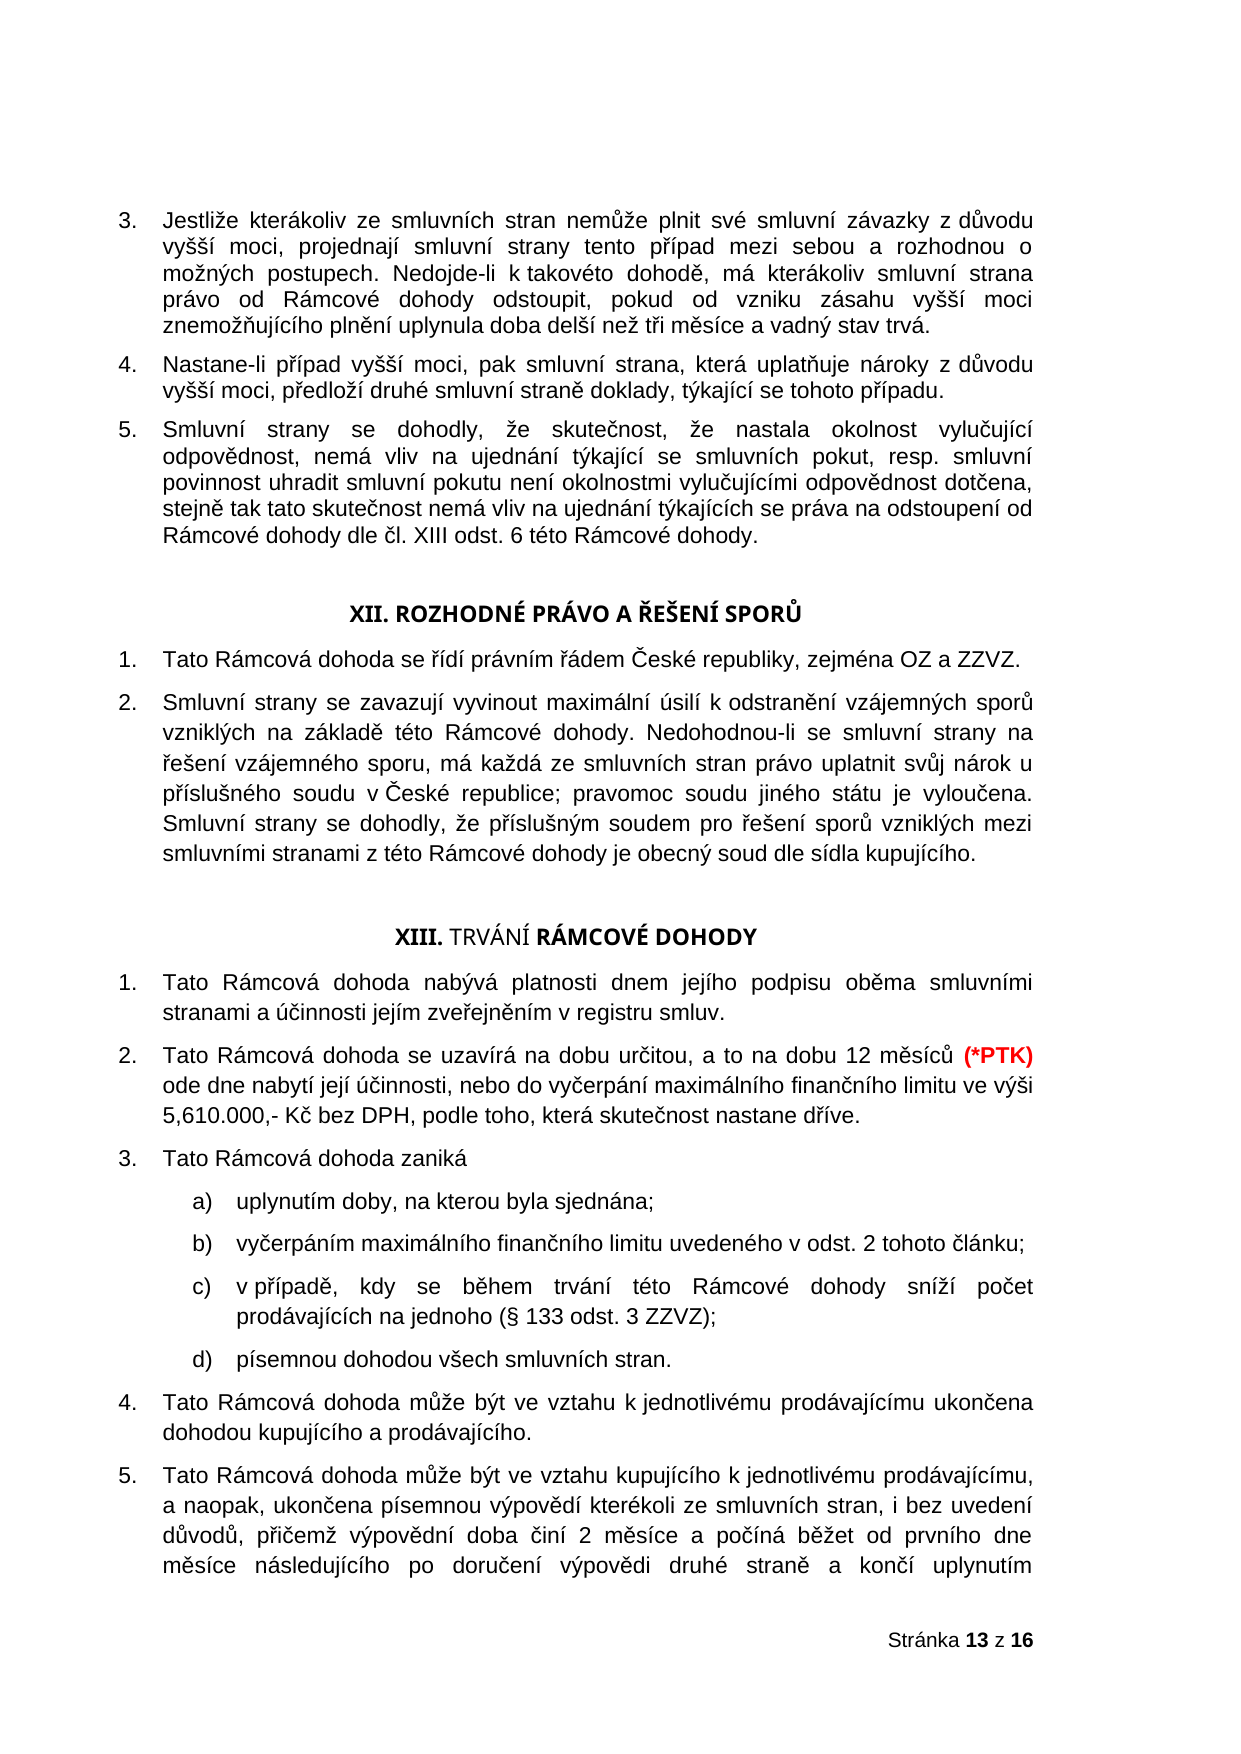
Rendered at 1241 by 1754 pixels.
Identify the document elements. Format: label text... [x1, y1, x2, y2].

list Tato Rámcová dohoda může být ve vztahu k jednotlivému prodávajícímu ukončena dohodou kupujícího a prodávajícího. [118, 1389, 1033, 1445]
list Tato Rámcová dohoda nabývá platnosti dnem jejího podpisu oběma smluvními stranami a účinnosti jejím zveřejněním v registru smluv. [118, 969, 1033, 1025]
list Smluvní strany se zavazují vyvinout maximální úsilí k odstranění vzájemných sporů vzniklých na základě této Rámcové dohody. Nedohodnou-li se smluvní strany na řešení vzájemného sporu, má každá ze smluvních stran právo uplatnit svůj nárok u příslušného soudu v České republice; pravomoc soudu jiného státu je vyloučena. Smluvní strany se dohodly, že příslušným soudem pro řešení sporů vzniklých mezi smluvními stranami z této Rámcové dohody je obecný soud dle sídla kupujícího. [118, 689, 1033, 867]
list Tato Rámcová dohoda zaniká [118, 1145, 1033, 1171]
list písemnou dohodou všech smluvních stran. [192, 1346, 1033, 1372]
list XII. ROZHODNÉ PRÁVO A ŘEŠENÍ SPORŮ [118, 598, 1033, 629]
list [118, 1462, 1033, 1578]
list uplynutím doby, na kterou byla sjednána; [192, 1188, 1033, 1214]
list XIII. TRVÁNÍ RÁMCOVÉ DOHODY [118, 920, 1033, 952]
list v případě, kdy se během trvání této Rámcové dohody sníží počet prodávajících na jednoho (§ 133 odst. 3 ZZVZ); [192, 1273, 1033, 1329]
list Tato Rámcová dohoda se řídí právním řádem České republiky, zejména OZ a ZZVZ. [118, 646, 1033, 673]
list Tato Rámcová dohoda se uzavírá na dobu určitou, a to na dobu 12 měsíců (*PTK) ode dne nabytí její účinnosti, nebo do vyčerpání maximálního finančního limitu ve výši 5,610.000,- Kč bez DPH, podle toho, která skutečnost nastane dříve. [118, 1042, 1033, 1128]
list vyčerpáním maximálního finančního limitu uvedeného v odst. 2 tohoto článku; [192, 1230, 1033, 1257]
list Smluvní strany se dohodly, že skutečnost, že nastala okolnost vylučující odpovědnost, nemá vliv na ujednání týkající se smluvních pokut, resp. smluvní povinnost uhradit smluvní pokutu není okolnostmi vylučujícími odpovědnost dotčena, stejně tak tato skutečnost nemá vliv na ujednání týkajících se práva na odstoupení od Rámcové dohody dle čl. XIII odst. 6 této Rámcové dohody. [118, 416, 1033, 548]
list Jestliže kterákoliv ze smluvních stran nemůže plnit své smluvní závazky z důvodu vyšší moci, projednají smluvní strany tento případ mezi sebou a rozhodnou o možných postupech. Nedojde-li k takovéto dohodě, má kterákoliv smluvní strana právo od Rámcové dohody odstoupit, pokud od vzniku zásahu vyšší moci znemožňujícího plnění uplynula doba delší než tři měsíce a vadný stav trvá. [118, 207, 1033, 338]
list Nastane-li případ vyšší moci, pak smluvní strana, která uplatňuje nároky z důvodu vyšší moci, předloží druhé smluvní straně doklady, týkající se tohoto případu. [118, 351, 1033, 404]
